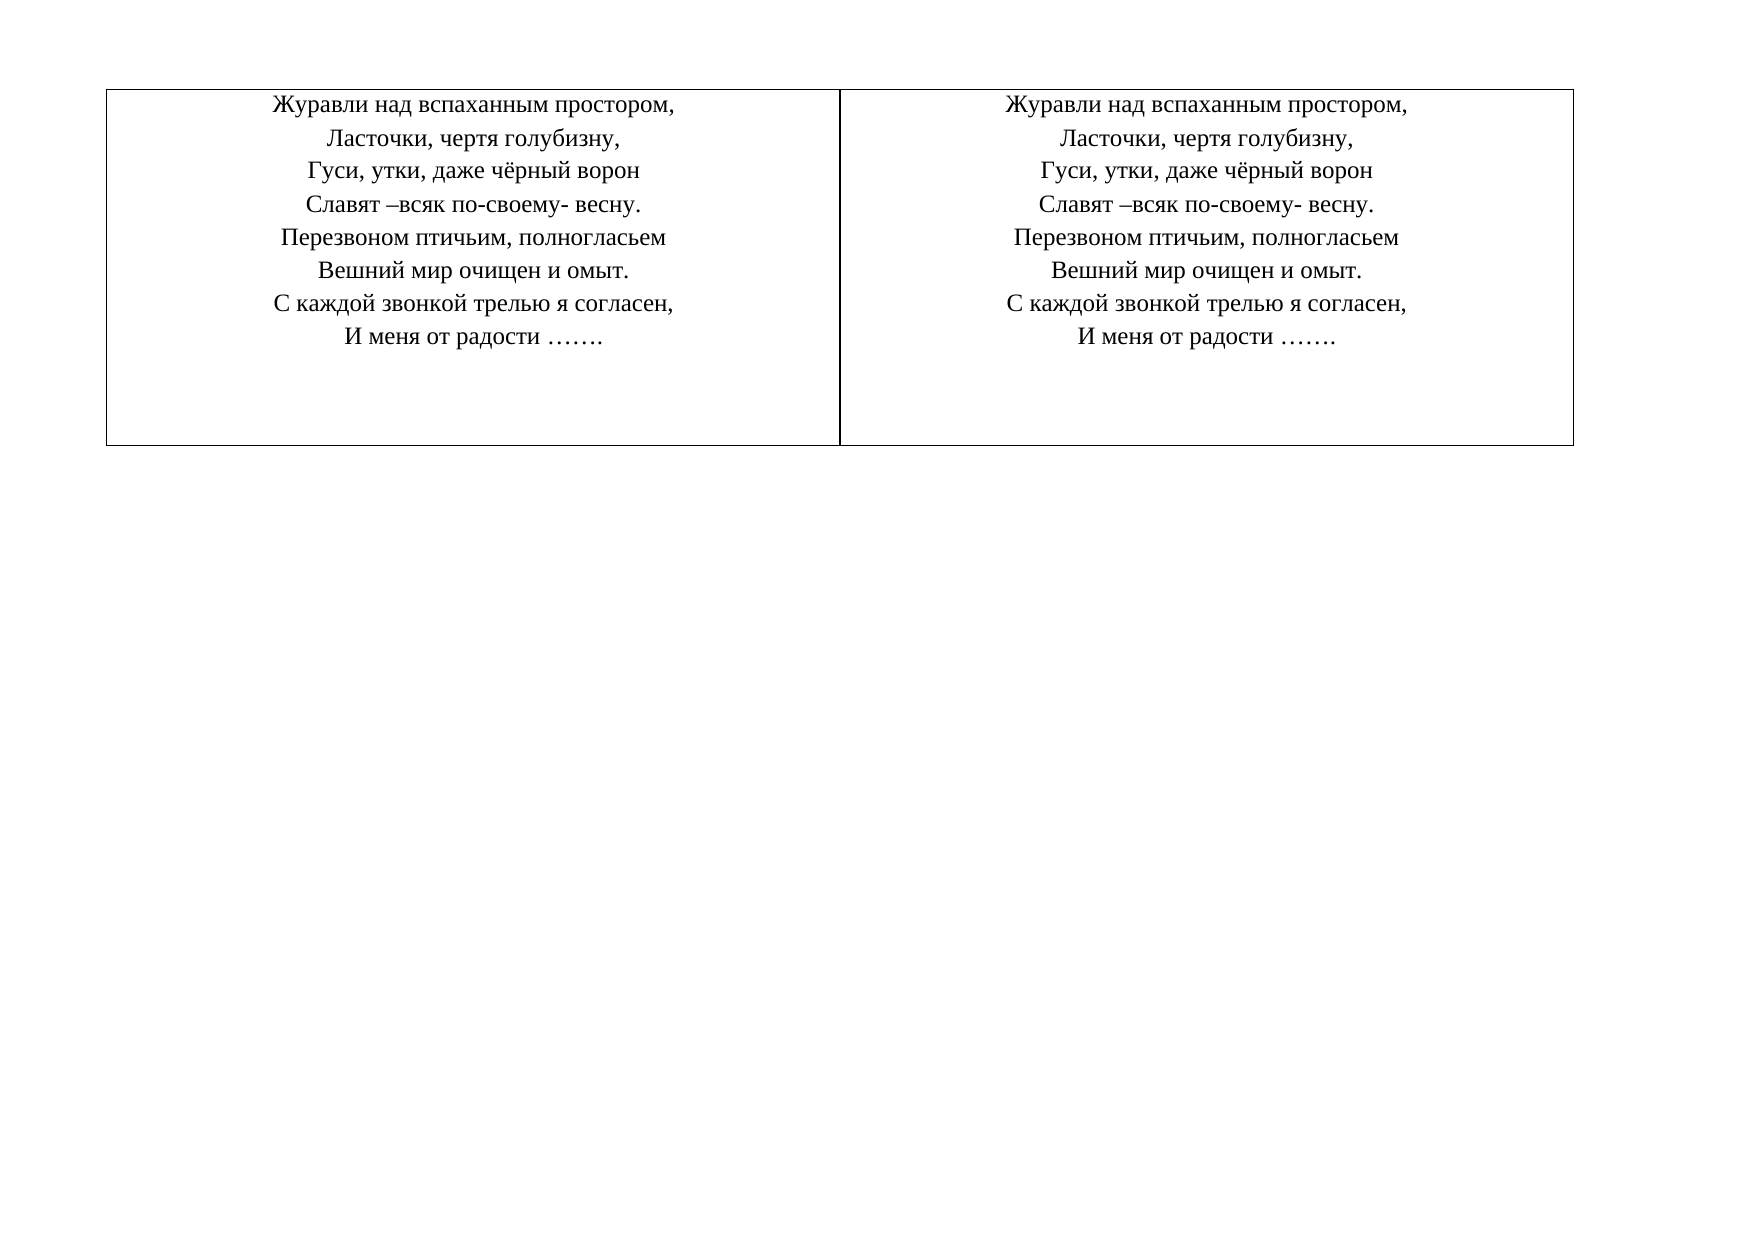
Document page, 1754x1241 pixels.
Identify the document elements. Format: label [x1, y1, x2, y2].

table_cell [107, 90, 839, 445]
table_cell [841, 90, 1573, 445]
